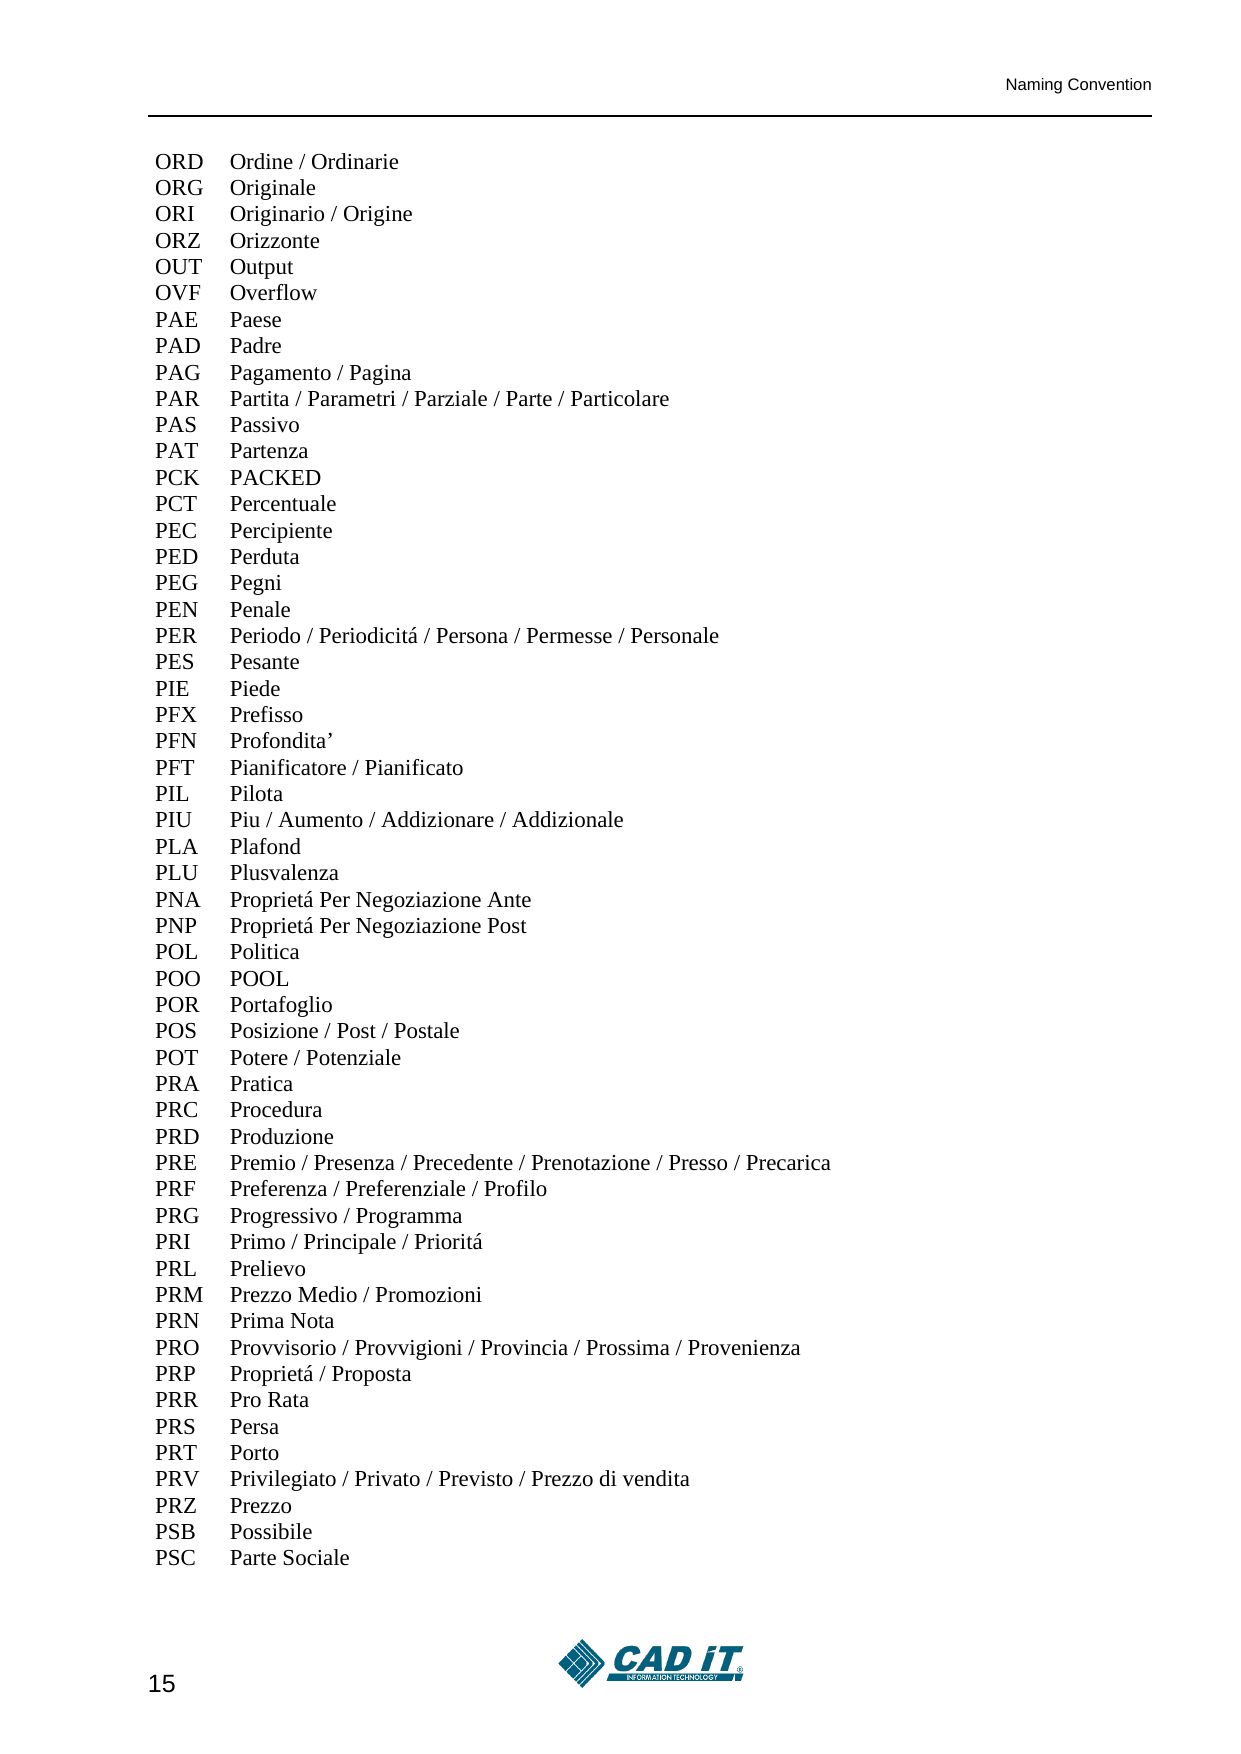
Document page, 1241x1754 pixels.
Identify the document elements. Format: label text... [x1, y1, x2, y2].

table_cell Overflow [222, 280, 1137, 306]
table_cell PLA [148, 833, 222, 859]
table_cell Padre [222, 332, 1137, 358]
table_cell PFT [148, 754, 222, 780]
table_cell Originario / Origine [222, 200, 1137, 227]
table_cell Politica [222, 938, 1137, 965]
table_cell Piede [222, 675, 1137, 701]
table_cell POR [148, 991, 222, 1017]
table_cell Profondita’ [222, 728, 1137, 754]
table_cell PEG [148, 569, 222, 596]
table_cell PAD [148, 332, 222, 358]
table_cell PRG [148, 1202, 222, 1228]
table_cell PRV [148, 1465, 222, 1492]
table_cell Possibile [222, 1518, 1137, 1544]
table_cell Percentuale [222, 490, 1137, 517]
table_cell PNA [148, 886, 222, 912]
table_cell Produzione [222, 1123, 1137, 1149]
table_cell PACKED [222, 464, 1137, 490]
table_cell PRF [148, 1176, 222, 1202]
table_cell ORG [148, 174, 222, 200]
table_cell Pesante [222, 649, 1137, 675]
table_cell PRL [148, 1255, 222, 1281]
table_cell Originale [222, 174, 1137, 200]
table_cell PIL [148, 780, 222, 807]
table_cell PIU [148, 807, 222, 833]
table_cell PRS [148, 1413, 222, 1439]
table_cell OUT [148, 253, 222, 279]
table_cell Ordine / Ordinarie [222, 148, 1137, 174]
table_cell Pilota [222, 780, 1137, 807]
table_cell Proprietá Per Negoziazione Ante [222, 886, 1137, 912]
table_cell PSB [148, 1518, 222, 1544]
table_cell Partenza [222, 438, 1137, 464]
table_cell PIE [148, 675, 222, 701]
table_cell Output [222, 253, 1137, 279]
table_cell POT [148, 1044, 222, 1070]
table_cell POO [148, 965, 222, 991]
table_cell Privilegiato / Privato / Previsto / Prezzo di vendita [222, 1465, 1137, 1492]
table_cell Prelievo [222, 1255, 1137, 1281]
table_cell Partita / Parametri / Parziale / Parte / Particolare [222, 385, 1137, 411]
table_cell Preferenza / Preferenziale / Profilo [222, 1176, 1137, 1202]
table_cell PRM [148, 1281, 222, 1307]
table_cell PRC [148, 1096, 222, 1123]
table_cell Pianificatore / Pianificato [222, 754, 1137, 780]
table_cell Premio / Presenza / Precedente / Prenotazione / Presso / Precarica [222, 1149, 1137, 1176]
table_cell PRE [148, 1149, 222, 1176]
table_cell PEN [148, 596, 222, 622]
table_cell PAG [148, 359, 222, 385]
table_cell Passivo [222, 411, 1137, 438]
table_cell Persa [222, 1413, 1137, 1439]
table_cell Paese [222, 306, 1137, 332]
table_cell PFX [148, 701, 222, 727]
table_cell PCT [148, 490, 222, 517]
table_cell PAE [148, 306, 222, 332]
table_cell PRD [148, 1123, 222, 1149]
table_cell PER [148, 622, 222, 648]
table_cell PRN [148, 1307, 222, 1334]
table_cell Penale [222, 596, 1137, 622]
table_cell PRR [148, 1386, 222, 1413]
table_cell Plusvalenza [222, 859, 1137, 886]
table_cell Piu / Aumento / Addizionare / Addizionale [222, 807, 1137, 833]
table_cell ORI [148, 200, 222, 227]
table_cell Provvisorio / Provvigioni / Provincia / Prossima / Provenienza [222, 1334, 1137, 1360]
table_cell PSC [148, 1545, 222, 1571]
table_cell Prima Nota [222, 1307, 1137, 1334]
table_cell POS [148, 1018, 222, 1044]
table_cell Pratica [222, 1070, 1137, 1096]
table_cell POOL [222, 965, 1137, 991]
table_cell Orizzonte [222, 227, 1137, 253]
table_cell PED [148, 543, 222, 569]
table_cell POL [148, 938, 222, 965]
table_cell Progressivo / Programma [222, 1202, 1137, 1228]
table_cell Proprietá Per Negoziazione Post [222, 912, 1137, 938]
table_cell Pegni [222, 569, 1137, 596]
table_cell PAR [148, 385, 222, 411]
table_cell PAT [148, 438, 222, 464]
table_cell Perduta [222, 543, 1137, 569]
table_cell ORD [148, 148, 222, 174]
table_cell Periodo / Periodicitá / Persona / Permesse / Personale [222, 622, 1137, 648]
table_cell Pagamento / Pagina [222, 359, 1137, 385]
table_cell ORZ [148, 227, 222, 253]
table_cell Prefisso [222, 701, 1137, 727]
table_cell PLU [148, 859, 222, 886]
table_cell OVF [148, 280, 222, 306]
table_cell Prezzo [222, 1492, 1137, 1518]
table_cell PRT [148, 1439, 222, 1465]
table_cell PRZ [148, 1492, 222, 1518]
table_cell Potere / Potenziale [222, 1044, 1137, 1070]
table_cell Prezzo Medio / Promozioni [222, 1281, 1137, 1307]
table_cell PAS [148, 411, 222, 438]
table_cell PRO [148, 1334, 222, 1360]
table_cell Percipiente [222, 517, 1137, 543]
table_cell Pro Rata [222, 1386, 1137, 1413]
table_cell PCK [148, 464, 222, 490]
picture [552, 1637, 747, 1690]
table_cell Parte Sociale [222, 1545, 1137, 1571]
table_cell Procedura [222, 1096, 1137, 1123]
table_cell Proprietá / Proposta [222, 1360, 1137, 1386]
table_cell PRI [148, 1228, 222, 1254]
table_cell PFN [148, 728, 222, 754]
table_cell PNP [148, 912, 222, 938]
table_cell PRP [148, 1360, 222, 1386]
table_cell PEC [148, 517, 222, 543]
table_cell Portafoglio [222, 991, 1137, 1017]
table_cell Primo / Principale / Prioritá [222, 1228, 1137, 1254]
table_cell Plafond [222, 833, 1137, 859]
table_cell Porto [222, 1439, 1137, 1465]
table_cell PES [148, 649, 222, 675]
table_cell PRA [148, 1070, 222, 1096]
table_cell Posizione / Post / Postale [222, 1018, 1137, 1044]
